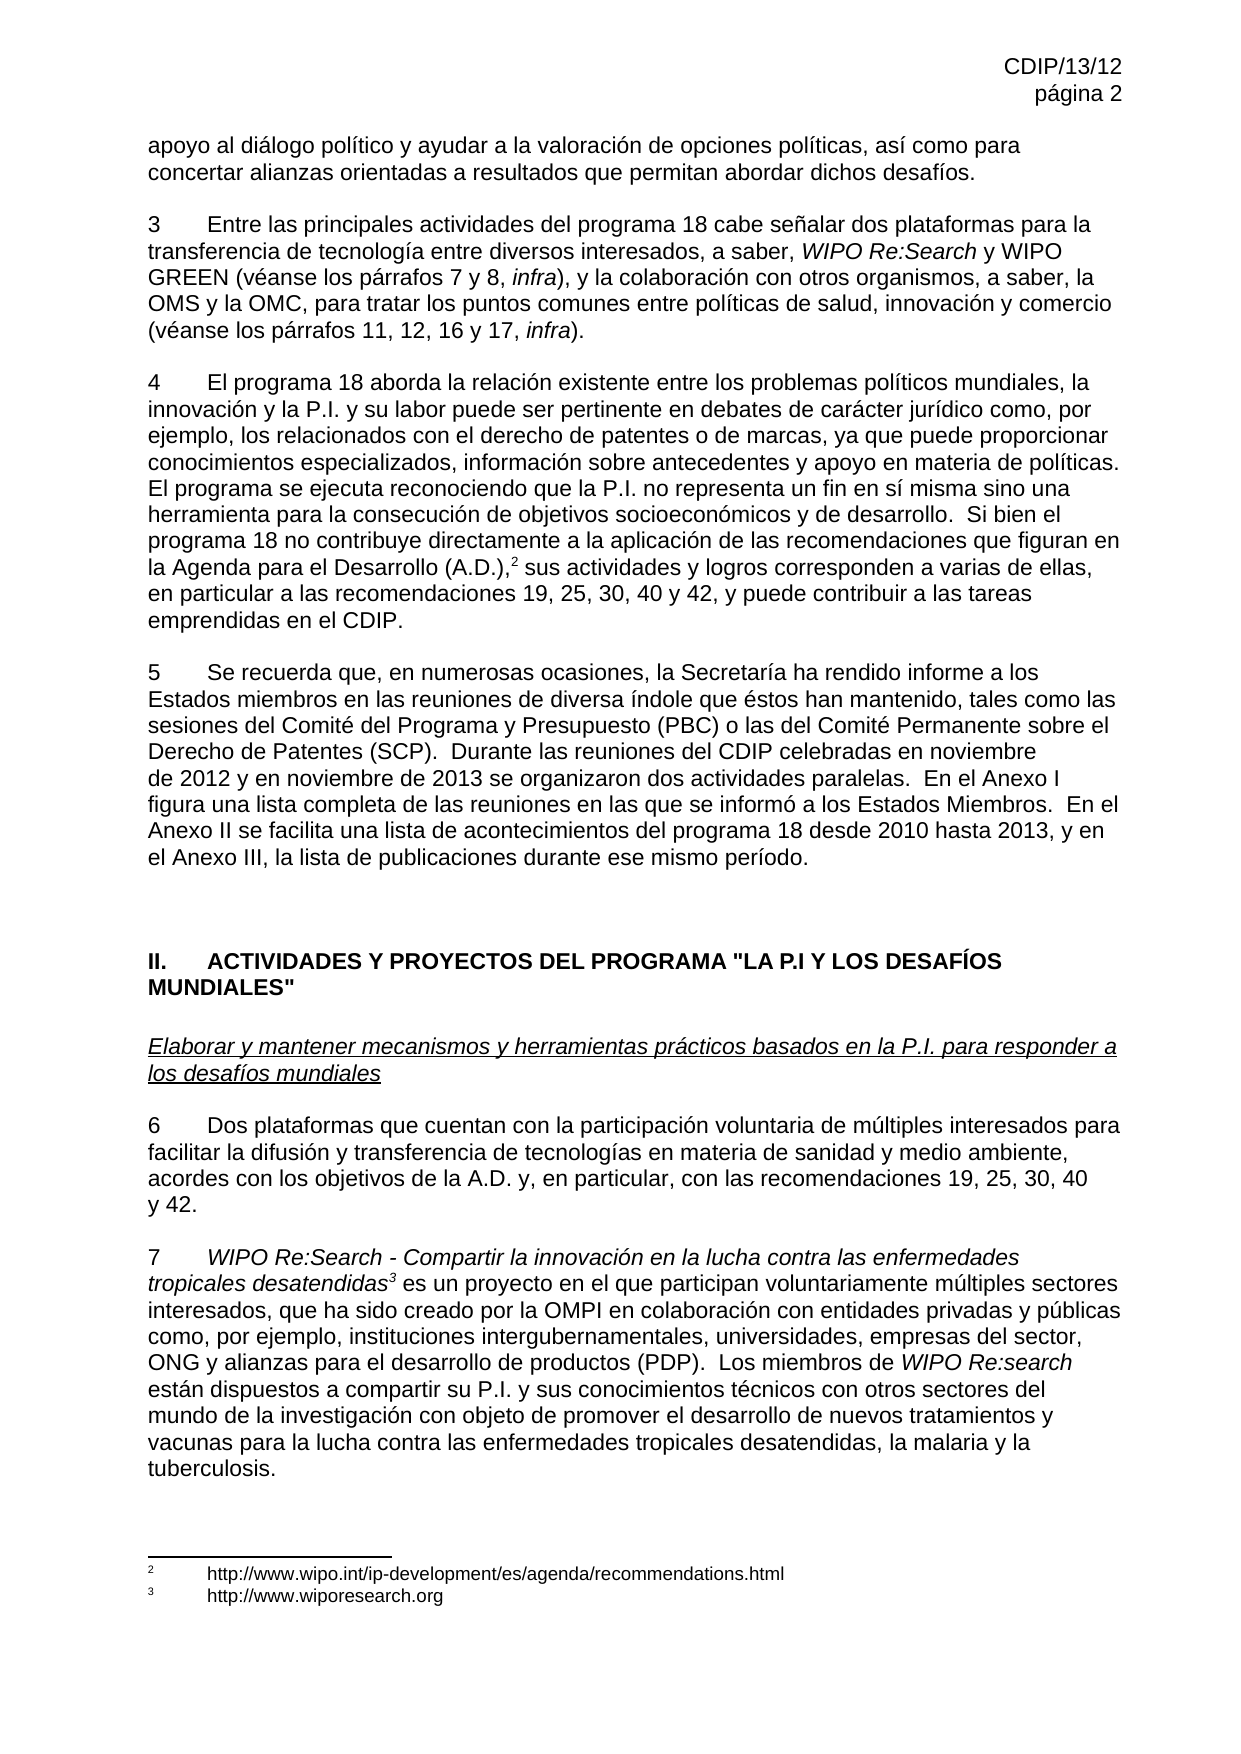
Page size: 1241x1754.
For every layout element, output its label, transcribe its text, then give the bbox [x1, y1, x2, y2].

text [148, 132, 1122, 185]
text WIPO Re:Search - Compartir la innovación en la lucha contra las enfermedades tropicales desatendidas es un proyecto en el que participan voluntariamente múltiples sectores interesados, que ha sido creado por la OMPI en colaboración con entidades privadas y públicas como, por ejemplo, instituciones intergubernamentales, universidades, empresas del sector, ONG y alianzas para el desarrollo de productos (PDP). Los miembros de WIPO Re:search están dispuestos a compartir su P.I. y sus conocimientos técnicos con otros sectores del mundo de la investigación con objeto de promover el desarrollo de nuevos tratamientos y vacunas para la lucha contra las enfermedades tropicales desatendidas, la malaria y la tuberculosis. [148, 1244, 1122, 1481]
text Dos plataformas que cuentan con la participación voluntaria de múltiples interesados para facilitar la difusión y transferencia de tecnologías en materia de sanidad y medio ambiente, acordes con los objetivos de la A.D. y, en particular, con las recomendaciones 19, 25, 30, 40 y 42. [148, 1112, 1122, 1218]
text Entre las principales actividades del programa 18 cabe señalar dos plataformas para la transferencia de tecnología entre diversos interesados, a saber, WIPO Re:Search y WIPO GREEN (véanse los párrafos 7 y 8, infra), y la colaboración con otros organismos, a saber, la OMS y la OMC, para tratar los puntos comunes entre políticas de salud, innovación y comercio (véanse los párrafos 11, 12, 16 y 17, infra). [148, 211, 1122, 343]
text Se recuerda que, en numerosas ocasiones, la Secretaría ha rendido informe a los Estados miembros en las reuniones de diversa índole que éstos han mantenido, tales como las sesiones del Comité del Programa y Presupuesto (PBC) o las del Comité Permanente sobre el Derecho de Patentes (SCP). Durante las reuniones del CDIP celebradas en noviembre de 2012 y en noviembre de 2013 se organizaron dos actividades paralelas. En el Anexo I figura una lista completa de las reuniones en las que se informó a los Estados Miembros. En el Anexo II se facilita una lista de acontecimientos del programa 18 desde 2010 hasta 2013, y en el Anexo III, la lista de publicaciones durante ese mismo período. [148, 659, 1122, 870]
text El programa 18 aborda la relación existente entre los problemas políticos mundiales, la innovación y la P.I. y su labor puede ser pertinente en debates de carácter jurídico como, por ejemplo, los relacionados con el derecho de patentes o de marcas, ya que puede proporcionar conocimientos especializados, información sobre antecedentes y apoyo en materia de políticas. El programa se ejecuta reconociendo que la P.I. no representa un fin en sí misma sino una herramienta para la consecución de objetivos socioeconómicos y de desarrollo. Si bien el programa 18 no contribuye directamente a la aplicación de las recomendaciones que figuran en la Agenda para el Desarrollo (A.D.), sus actividades y logros corresponden a varias de ellas, en particular a las recomendaciones 19, 25, 30, 40 y 42, y puede contribuir a las tareas emprendidas en el CDIP. [148, 369, 1122, 633]
subtitle II. Actividades y proyectos del programa "la P.I Y los desafíos mundiales" [148, 948, 1122, 1001]
text Elaborar y mantener mecanismos y herramientas prácticos basados en la P.I. para responder a los desafíos mundiales [148, 1033, 1122, 1086]
